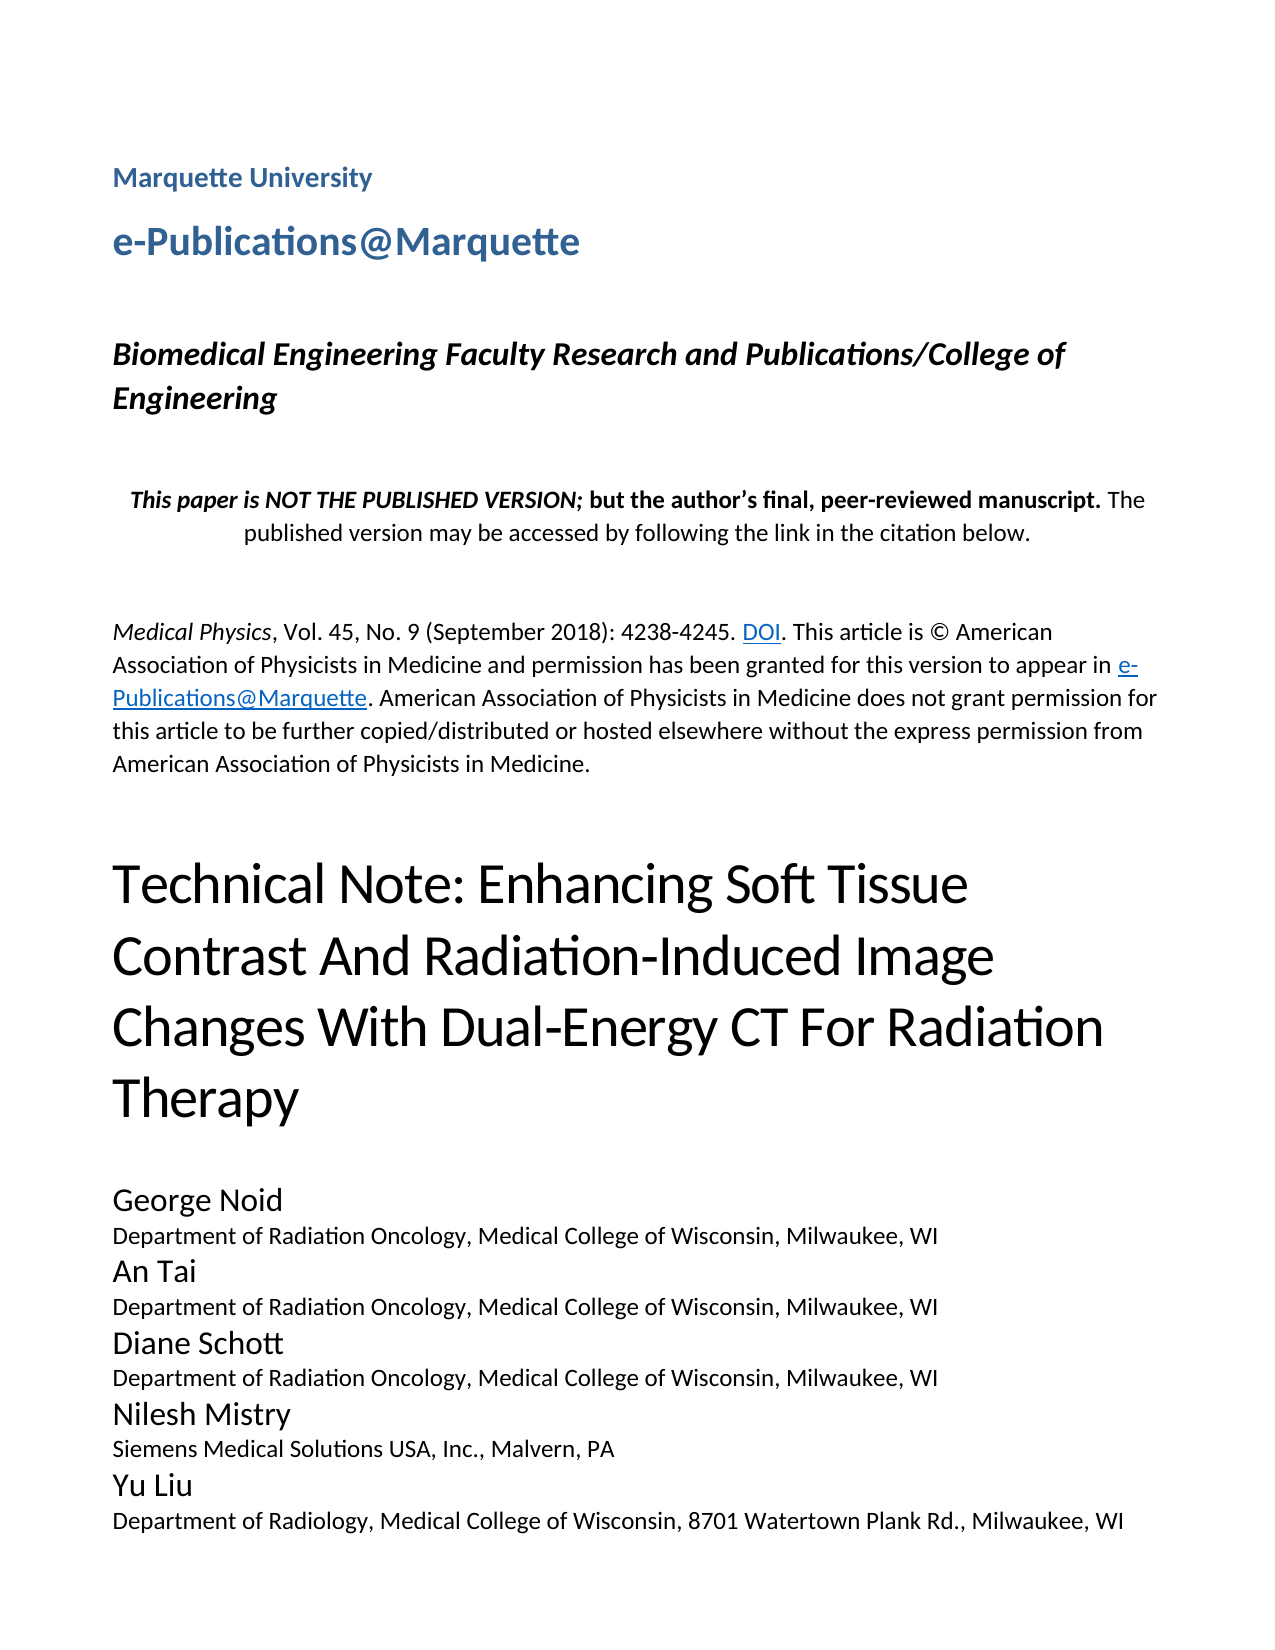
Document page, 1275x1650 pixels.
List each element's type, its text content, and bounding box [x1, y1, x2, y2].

text Department of Radiation Oncology, Medical College of Wisconsin, Milwaukee, WI [112, 1220, 1162, 1250]
text Yu Liu [112, 1464, 1162, 1505]
text Department of Radiology, Medical College of Wisconsin, 8701 Watertown Plank Rd., Milwaukee, WI [112, 1505, 1162, 1535]
text Biomedical Engineering Faculty Research and Publications/College of Engineering [112, 333, 1162, 418]
text Siemens Medical Solutions USA, Inc., Malvern, PA [112, 1434, 1162, 1464]
text Department of Radiation Oncology, Medical College of Wisconsin, Milwaukee, WI [112, 1362, 1162, 1393]
text Department of Radiation Oncology, Medical College of Wisconsin, Milwaukee, WI [112, 1291, 1162, 1322]
text Marquette University [112, 159, 1162, 195]
text Diane Schott [112, 1322, 1162, 1362]
text Nilesh Mistry [112, 1393, 1162, 1434]
text An Tai [112, 1250, 1162, 1291]
text This paper is NOT THE PUBLISHED VERSION; but the author’s final, peer-reviewed manuscript. The published version may be accessed by following the link in the citation below. [112, 484, 1162, 548]
text George Noid [112, 1179, 1162, 1220]
text Medical Physics, Vol. 45, No. 9 (September 2018): 4238-4245. DOI. This article is © American Association of Physicists in Medicine and permission has been granted for this version to appear in e-Publications@Marquette. American Association of Physicists in Medicine does not grant permission for this article to be further copied/distributed or hosted elsewhere without the express permission from American Association of Physicists in Medicine. [112, 616, 1162, 779]
text e-Publications@Marquette [112, 214, 1162, 265]
title Technical Note: Enhancing Soft Tissue Contrast And Radiation‐Induced Image Changes With Dual‐Energy CT For Radiation Therapy [112, 847, 1162, 1132]
